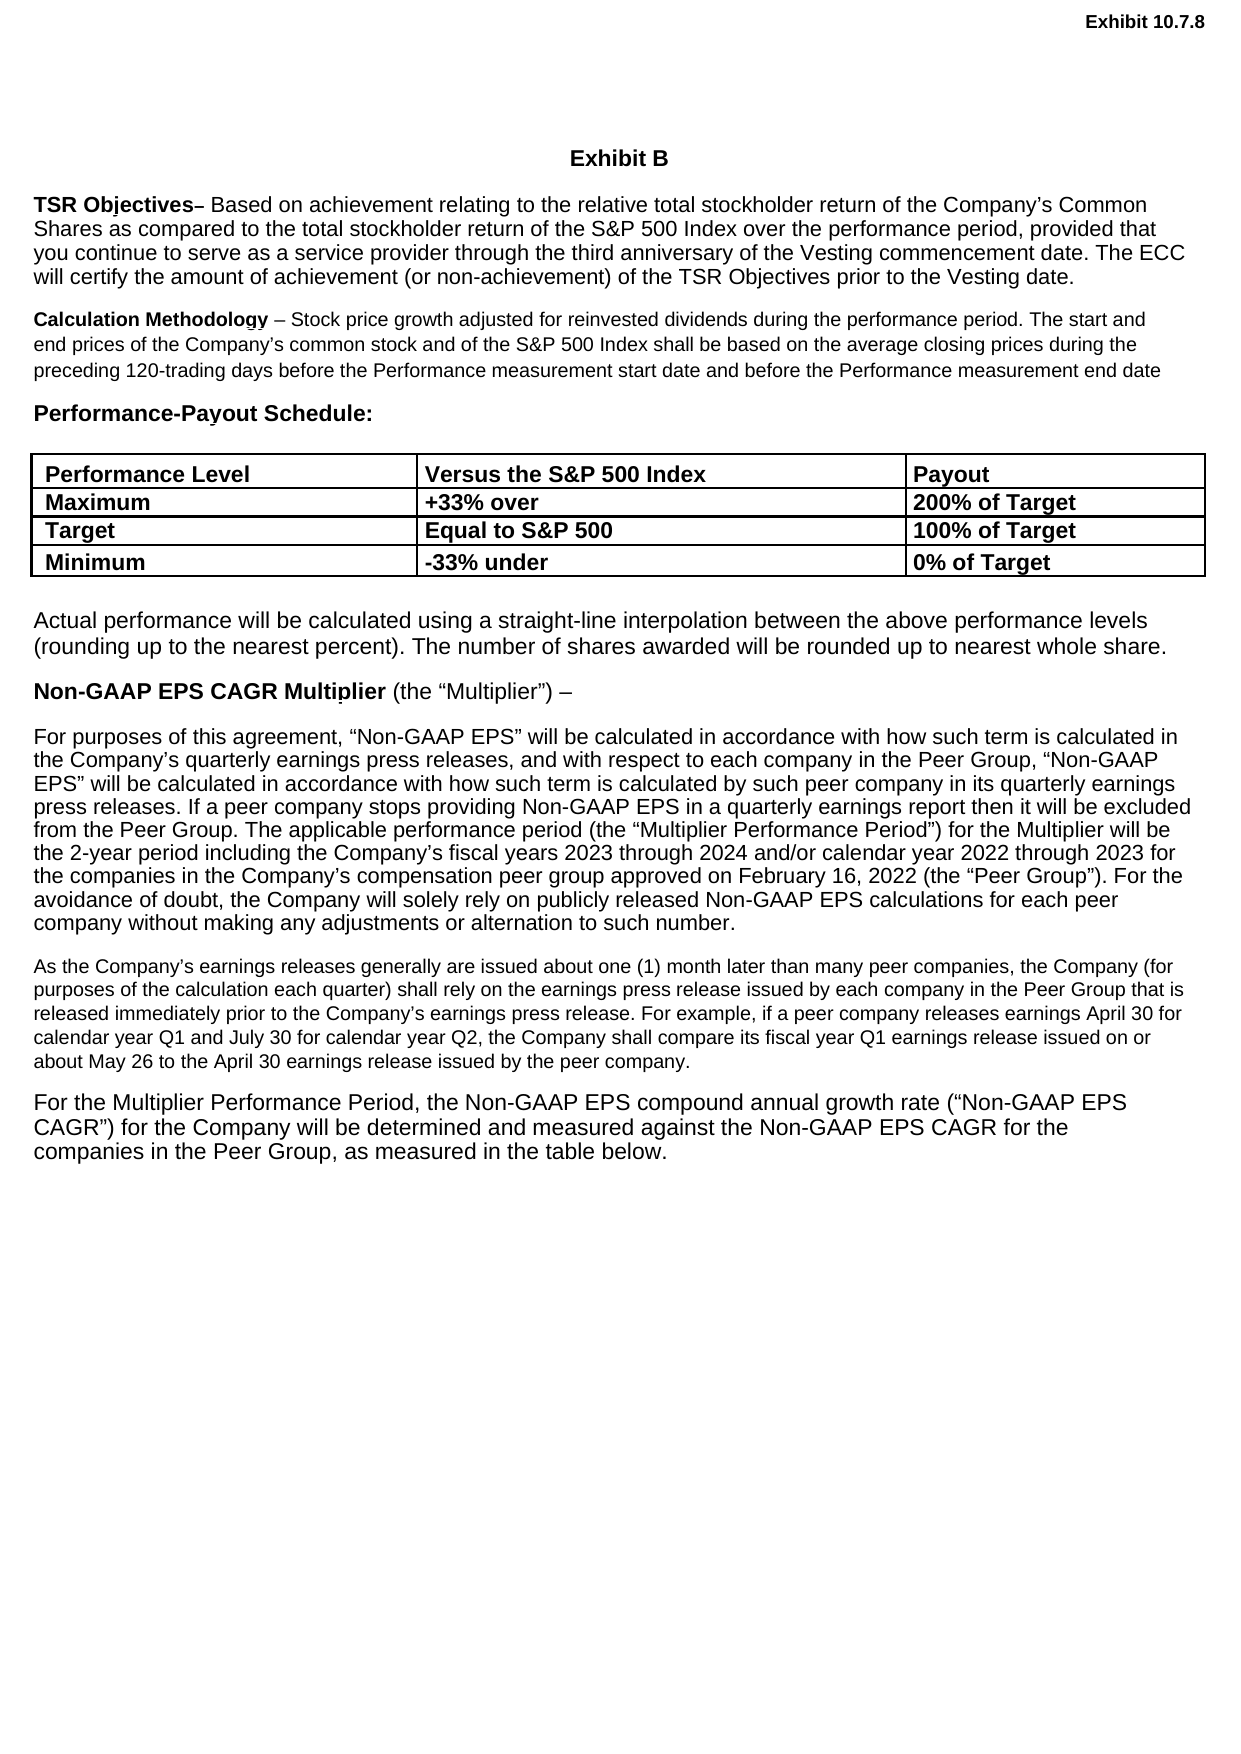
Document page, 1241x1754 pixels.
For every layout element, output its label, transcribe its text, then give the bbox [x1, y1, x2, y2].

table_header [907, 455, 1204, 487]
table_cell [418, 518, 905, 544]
text Non-GAAP EPS CAGR Multiplier (the “Multiplier”) – [33, 678, 1205, 704]
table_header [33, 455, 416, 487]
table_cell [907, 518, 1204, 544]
text Performance-Payout Schedule: [33, 400, 1205, 427]
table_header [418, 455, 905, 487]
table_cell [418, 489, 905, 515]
text For purposes of this agreement, “Non-GAAP EPS” will be calculated in accordance with how such term is calculated in the Company’s quarterly earnings press releases, and with respect to each company in the Peer Group, “Non-GAAP EPS” will be calculated in accordance with how such term is calculated by such peer company in its quarterly earnings press releases. If a peer company stops providing Non-GAAP EPS in a quarterly earnings report then it will be excluded from the Peer Group. The applicable performance period (the “Multiplier Performance Period”) for the Multiplier will be the 2-year period including the Company’s fiscal years 2023 through 2024 and/or calendar year 2022 through 2023 for the companies in the Company’s compensation peer group approved on February 16, 2022 (the “Peer Group”). For the avoidance of doubt, the Company will solely rely on publicly released Non-GAAP EPS calculations for each peer company without making any adjustments or alternation to such number. [33, 726, 1199, 935]
text Exhibit 10.7.8 [31, 11, 1205, 33]
text Exhibit B [31, 145, 1207, 172]
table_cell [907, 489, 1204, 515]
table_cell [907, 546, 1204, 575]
text For the Multiplier Performance Period, the Non-GAAP EPS compound annual growth rate (“Non-GAAP EPS CAGR”) for the Company will be determined and measured against the Non-GAAP EPS CAGR for the companies in the Peer Group, as measured in the table below. [33, 1092, 1178, 1164]
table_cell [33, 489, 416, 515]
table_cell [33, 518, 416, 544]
text Calculation Methodology – Stock price growth adjusted for reinvested dividends during the performance period. The start and end prices of the Company’s common stock and of the S&P 500 Index shall be based on the average closing prices during the preceding 120-trading days before the Performance measurement start date and before the Performance measurement end date [33, 308, 1184, 382]
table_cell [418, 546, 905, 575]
text Actual performance will be calculated using a straight-line interpolation between the above performance levels (rounding up to the nearest percent). The number of shares awarded will be rounded up to nearest whole share. [33, 608, 1180, 659]
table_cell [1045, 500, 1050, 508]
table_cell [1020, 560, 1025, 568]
text As the Company’s earnings releases generally are issued about one (1) month later than many peer companies, the Company (for purposes of the calculation each quarter) shall rely on the earnings press release issued by each company in the Peer Group that is released immediately prior to the Company’s earnings press release. For example, if a peer company releases earnings April 30 for calendar year Q1 and July 30 for calendar year Q2, the Company shall compare its fiscal year Q1 earnings release issued on or about May 26 to the April 30 earnings release issued by the peer company. [33, 954, 1203, 1072]
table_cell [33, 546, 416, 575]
text TSR Objectives– Based on achievement relating to the relative total stockholder return of the Company’s Common Shares as compared to the total stockholder return of the S&P 500 Index over the performance period, provided that you continue to serve as a service provider through the third anniversary of the Vesting commencement date. The ECC will certify the amount of achievement (or non-achievement) of the TSR Objectives prior to the Vesting date. [33, 193, 1188, 289]
